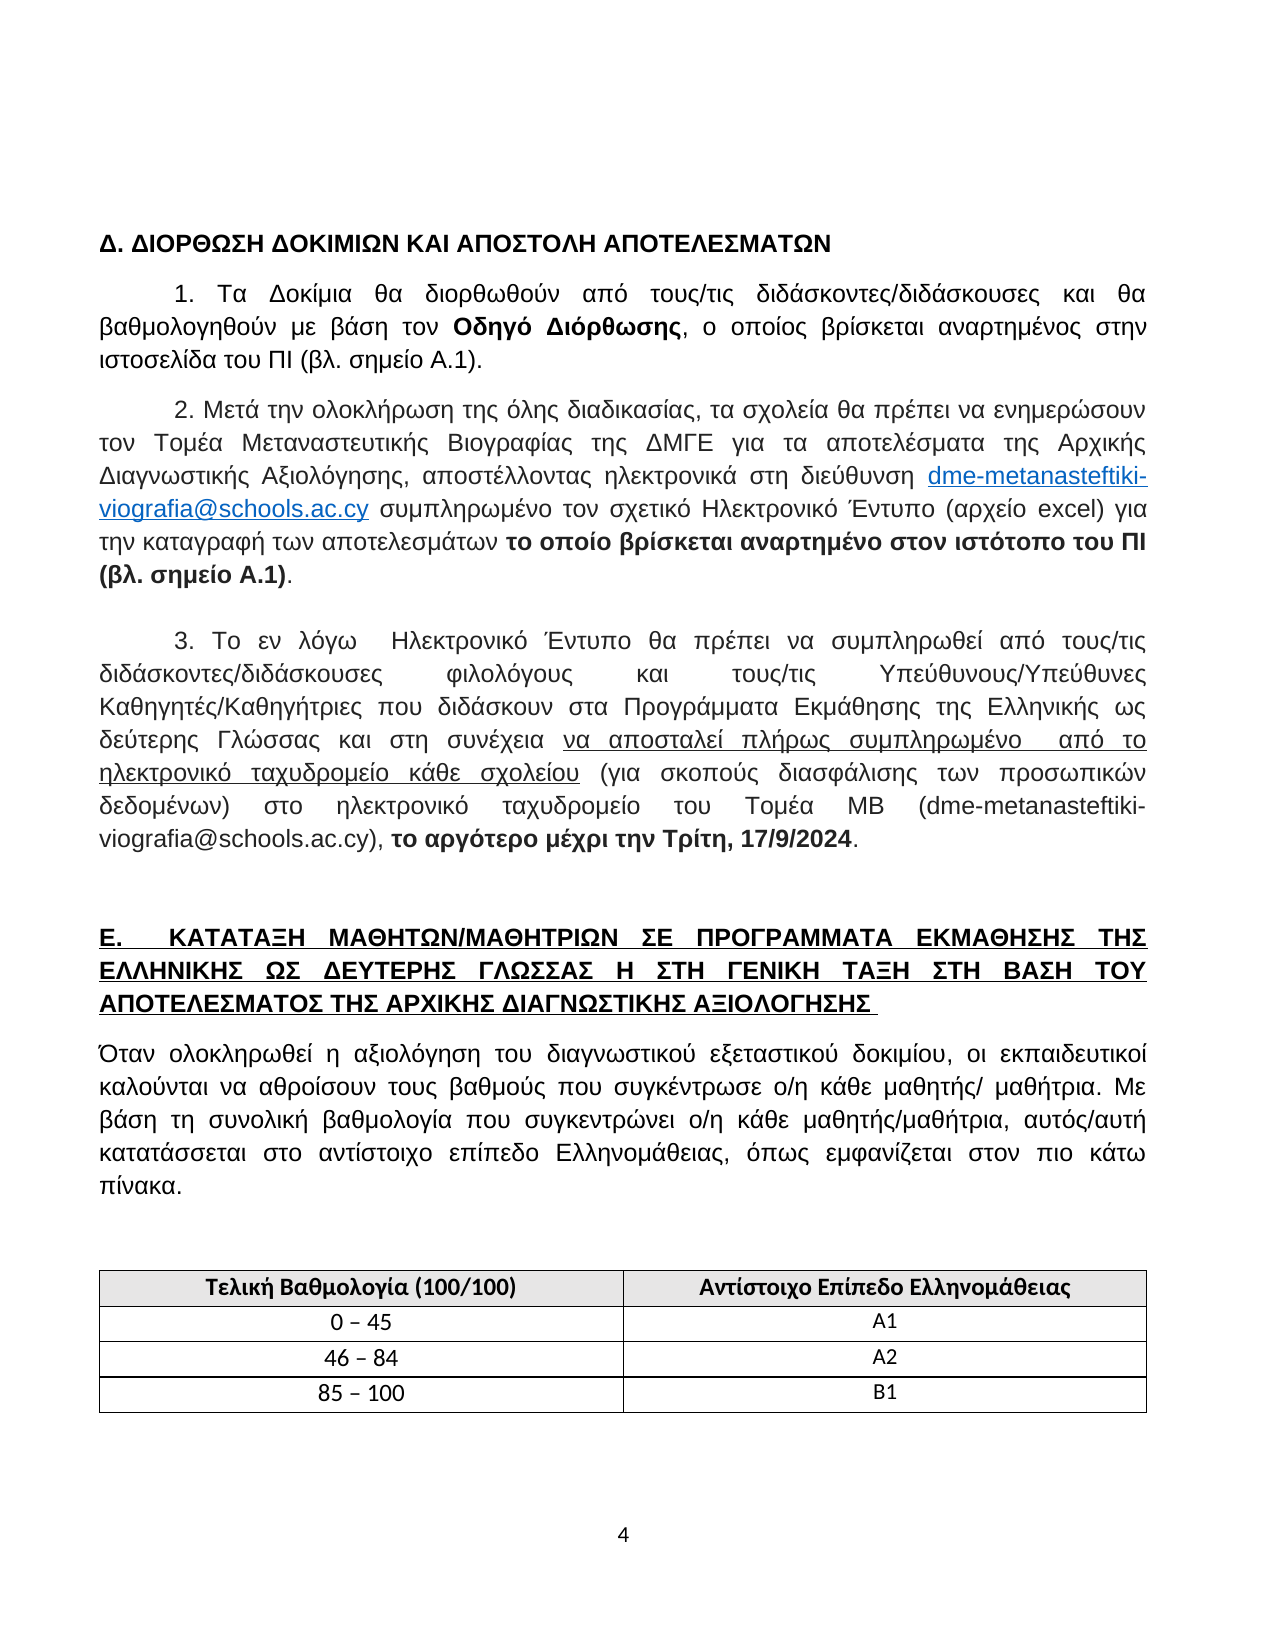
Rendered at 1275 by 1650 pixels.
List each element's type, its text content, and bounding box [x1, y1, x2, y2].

table_cell Α2 [624, 1342, 1146, 1376]
text Ε. ΚΑΤΑΤΑΞΗ ΜΑΘΗΤΩΝ/ΜΑΘΗΤΡΙΩΝ ΣΕ ΠΡΟΓΡΑΜΜΑΤΑ ΕΚΜΑΘΗΣΗΣ ΤΗΣ ΕΛΛΗΝΙΚΗΣ ΩΣ ΔΕΥΤΕΡΗΣ ΓΛΩΣΣΑΣ Η ΣΤΗ ΓΕΝΙΚΗ ΤΑΞΗ ΣΤΗ ΒΑΣΗ ΤΟΥ ΑΠΟΤΕΛΕΣΜΑΤΟΣ ΤΗΣ ΑΡΧΙΚΗΣ ΔΙΑΓΝΩΣΤΙΚΗΣ ΑΞΙΟΛΟΓΗΣΗΣ [99, 949, 1147, 981]
text 3. Το εν λόγω Ηλεκτρονικό Έντυπο θα πρέπει να συμπληρωθεί από τους/τις διδάσκοντες/διδάσκουσες φιλολόγους και τους/τις Υπεύθυνους/Υπεύθυνες Καθηγητές/Καθηγήτριες που διδάσκουν στα Προγράμματα Εκμάθησης της Ελληνικής ως δεύτερης Γλώσσας και στη συνέχεια να αποσταλεί πλήρως συμπληρωμένο από το ηλεκτρονικό ταχυδρομείο κάθε σχολείου (για σκοπούς διασφάλισης των προσωπικών δεδομένων) στο ηλεκτρονικό ταχυδρομείο του Τομέα ΜΒ (dme-metanasteftiki-viografia@schools.ac.cy), το αργότερο μέχρι την Τρίτη, 17/9/2024. [99, 626, 1147, 853]
table_cell Β1 [624, 1378, 1146, 1412]
text Δ. ΔΙΟΡΘΩΣΗ ΔΟΚΙΜΙΩΝ ΚΑΙ ΑΠΟΣΤΟΛΗ ΑΠΟΤΕΛΕΣΜΑΤΩΝ [99, 229, 1147, 258]
table_cell 85 – 100 [100, 1378, 623, 1412]
table_header Αντίστοιχο Επίπεδο Ελληνομάθειας [624, 1271, 1146, 1306]
table_cell 0 – 45 [100, 1307, 623, 1341]
text 2. Μετά την ολοκλήρωση της όλης διαδικασίας, τα σχολεία θα πρέπει να ενημερώσουν τον Τομέα Μεταναστευτικής Βιογραφίας της ΔΜΓΕ για τα αποτελέσματα της Αρχικής Διαγνωστικής Αξιολόγησης, αποστέλλοντας ηλεκτρονικά στη διεύθυνση dme-metanasteftiki-viografia@schools.ac.cy συμπληρωμένο τον σχετικό Ηλεκτρονικό Έντυπο (αρχείο excel) για την καταγραφή των αποτελεσμάτων το οποίο βρίσκεται αναρτημένο στον ιστότοπο του ΠΙ (βλ. σημείο Α.1). [99, 394, 1147, 588]
text Ε. ΚΑΤΑΤΑΞΗ ΜΑΘΗΤΩΝ/ΜΑΘΗΤΡΙΩΝ ΣΕ ΠΡΟΓΡΑΜΜΑΤΑ ΕΚΜΑΘΗΣΗΣ ΤΗΣ ΕΛΛΗΝΙΚΗΣ ΩΣ ΔΕΥΤΕΡΗΣ ΓΛΩΣΣΑΣ Η ΣΤΗ ΓΕΝΙΚΗ ΤΑΞΗ ΣΤΗ ΒΑΣΗ ΤΟΥ ΑΠΟΤΕΛΕΣΜΑΤΟΣ ΤΗΣ ΑΡΧΙΚΗΣ ΔΙΑΓΝΩΣΤΙΚΗΣ ΑΞΙΟΛΟΓΗΣΗΣ [99, 923, 1147, 948]
text Ε. ΚΑΤΑΤΑΞΗ ΜΑΘΗΤΩΝ/ΜΑΘΗΤΡΙΩΝ ΣΕ ΠΡΟΓΡΑΜΜΑΤΑ ΕΚΜΑΘΗΣΗΣ ΤΗΣ ΕΛΛΗΝΙΚΗΣ ΩΣ ΔΕΥΤΕΡΗΣ ΓΛΩΣΣΑΣ Η ΣΤΗ ΓΕΝΙΚΗ ΤΑΞΗ ΣΤΗ ΒΑΣΗ ΤΟΥ ΑΠΟΤΕΛΕΣΜΑΤΟΣ ΤΗΣ ΑΡΧΙΚΗΣ ΔΙΑΓΝΩΣΤΙΚΗΣ ΑΞΙΟΛΟΓΗΣΗΣ [99, 982, 1147, 1018]
table_cell Α1 [624, 1307, 1146, 1341]
table_cell 46 – 84 [100, 1342, 623, 1376]
text Όταν ολοκληρωθεί η αξιολόγηση του διαγνωστικού εξεταστικού δοκιμίου, οι εκπαιδευτικοί καλούνται να αθροίσουν τους βαθμούς που συγκέντρωσε ο/η κάθε μαθητής/ μαθήτρια. Με βάση τη συνολική βαθμολογία που συγκεντρώνει ο/η κάθε μαθητής/μαθήτρια, αυτός/αυτή κατατάσσεται στο αντίστοιχο επίπεδο Ελληνομάθειας, όπως εμφανίζεται στον πιο κάτω πίνακα. [99, 1039, 1147, 1199]
table_header Τελική Βαθμολογία (100/100) [100, 1271, 623, 1306]
text 1. Τα Δοκίμια θα διορθωθούν από τους/τις διδάσκοντες/διδάσκουσες και θα βαθμολογηθούν με βάση τον Οδηγό Διόρθωσης, ο οποίος βρίσκεται αναρτημένος στην ιστοσελίδα του ΠΙ (βλ. σημείο Α.1). [99, 279, 1147, 374]
